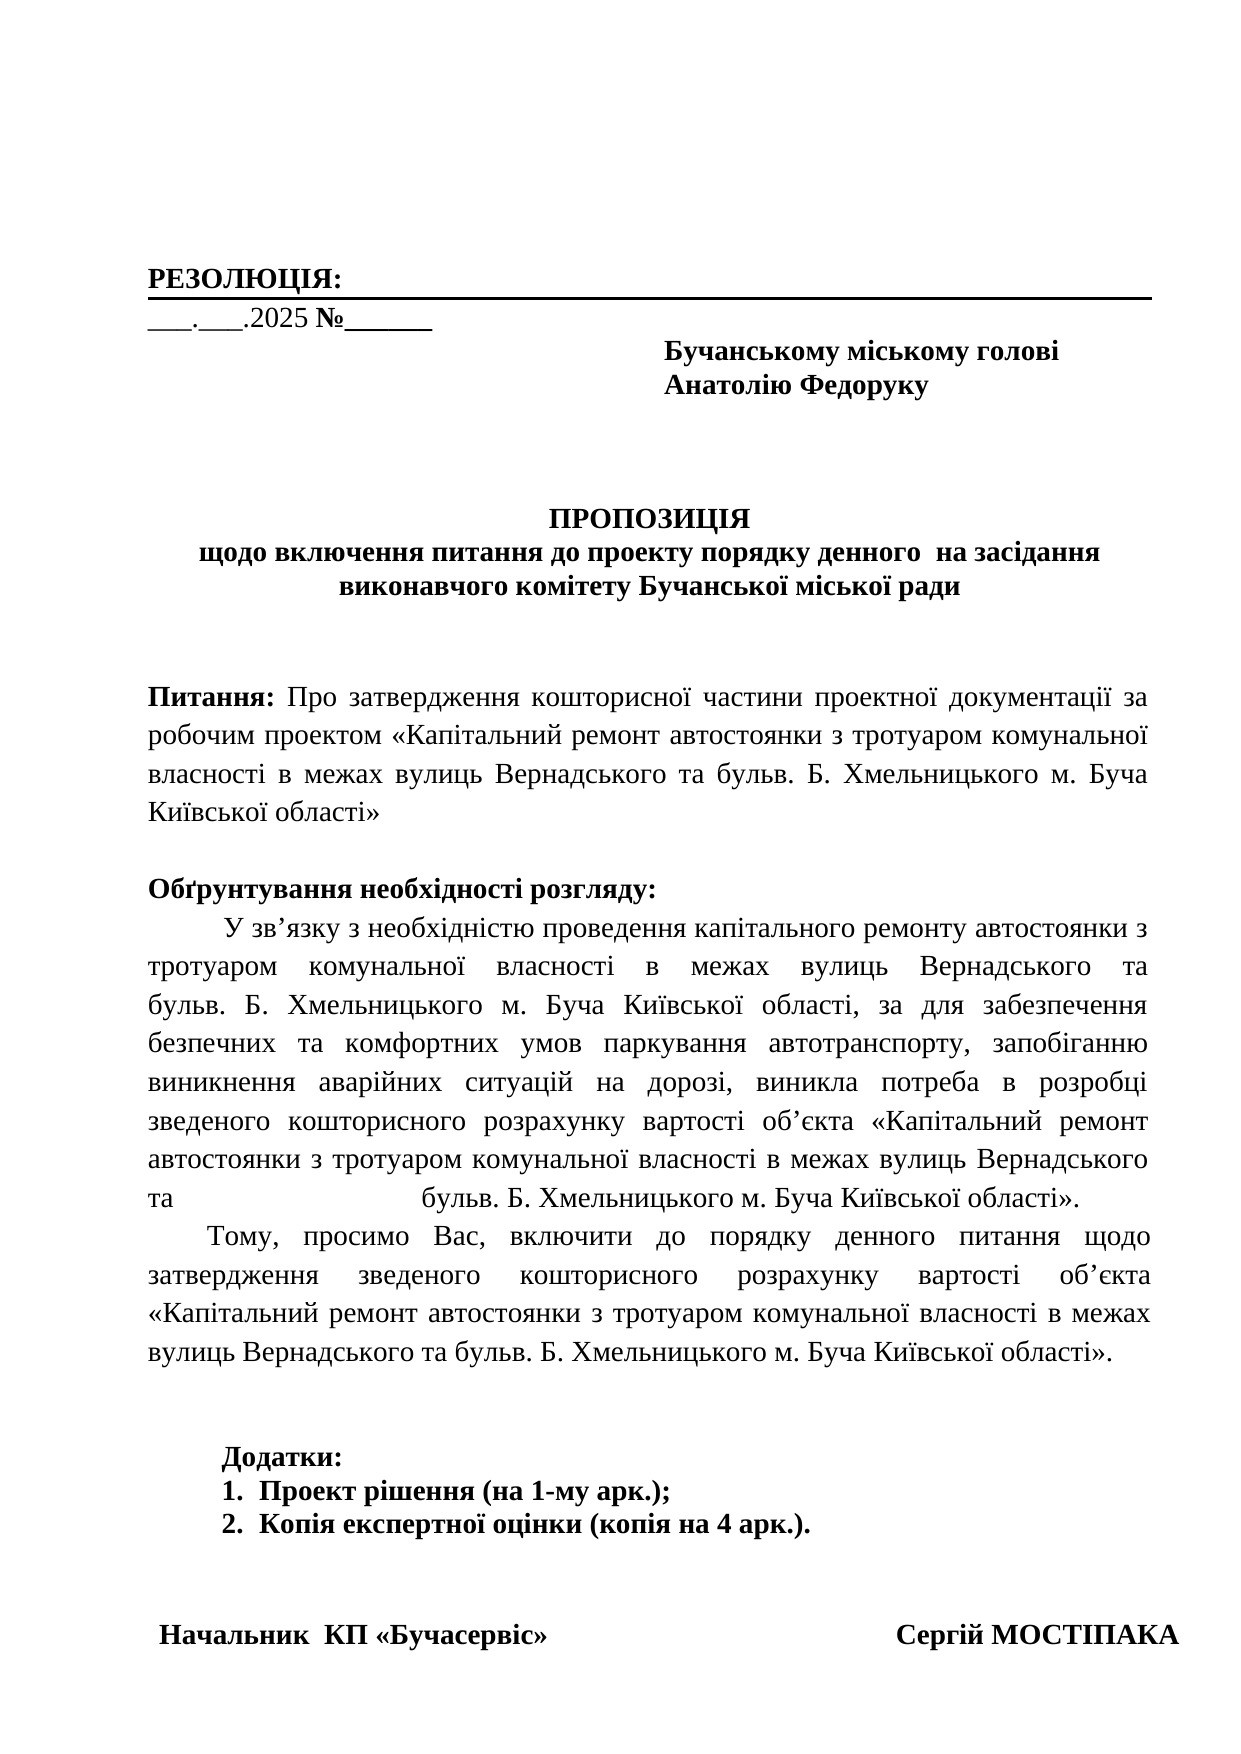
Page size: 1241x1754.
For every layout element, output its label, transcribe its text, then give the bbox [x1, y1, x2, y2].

text щодо включення питання до проекту порядку денного на засідання виконавчого комітету Бучанської міської ради [148, 534, 1152, 602]
text ___.___.2025 №______ [148, 300, 1152, 333]
text Питання: Про затвердження кошторисної частини проектної документації за робочим проектом «Капітальний ремонт автостоянки з тротуаром комунальної власності в межах вулиць Вернадського та бульв. Б. Хмельницького м. Буча Київської області» [148, 679, 1149, 828]
text У зв’язку з необхідністю проведення капітального ремонту автостоянки з тротуаром комунальної власності в межах вулиць Вернадського та бульв. Б. Хмельницького м. Буча Київської області, за для забезпечення безпечних та комфортних умов паркування автотранспорту, запобіганню виникнення аварійних ситуацій на дорозі, виникла потреба в розробці зведеного кошторисного розрахунку вартості об’єкта «Капітальний ремонт автостоянки з тротуаром комунальної власності в межах вулиць Вернадського та бульв. Б. Хмельницького м. Буча Київської області». [148, 910, 1149, 1213]
text РЕЗОЛЮЦІЯ: [148, 261, 1152, 297]
text Додатки: [148, 1439, 1152, 1473]
text Бучанському міському голові [664, 333, 1152, 367]
text Тому, просимо Вас, включити до порядку денного питання щодо затвердження зведеного кошторисного розрахунку вартості об’єкта «Капітальний ремонт автостоянки з тротуаром комунальної власності в межах вулиць Вернадського та бульв. Б. Хмельницького м. Буча Київської області». [148, 1218, 1152, 1367]
table_header Начальник КП «Бучасервіс» [148, 1617, 768, 1651]
list Проект рішення (на 1-му арк.); [221, 1473, 1152, 1507]
text Обґрунтування необхідності розгляду: [148, 871, 1149, 905]
table_header Сергій МОСТІПАКА [768, 1617, 1240, 1651]
text ПРОПОЗИЦІЯ [148, 501, 1152, 534]
text Анатолію Федоруку [664, 367, 1152, 400]
list Копія експертної оцінки (копія на 4 арк.). [221, 1507, 1152, 1540]
